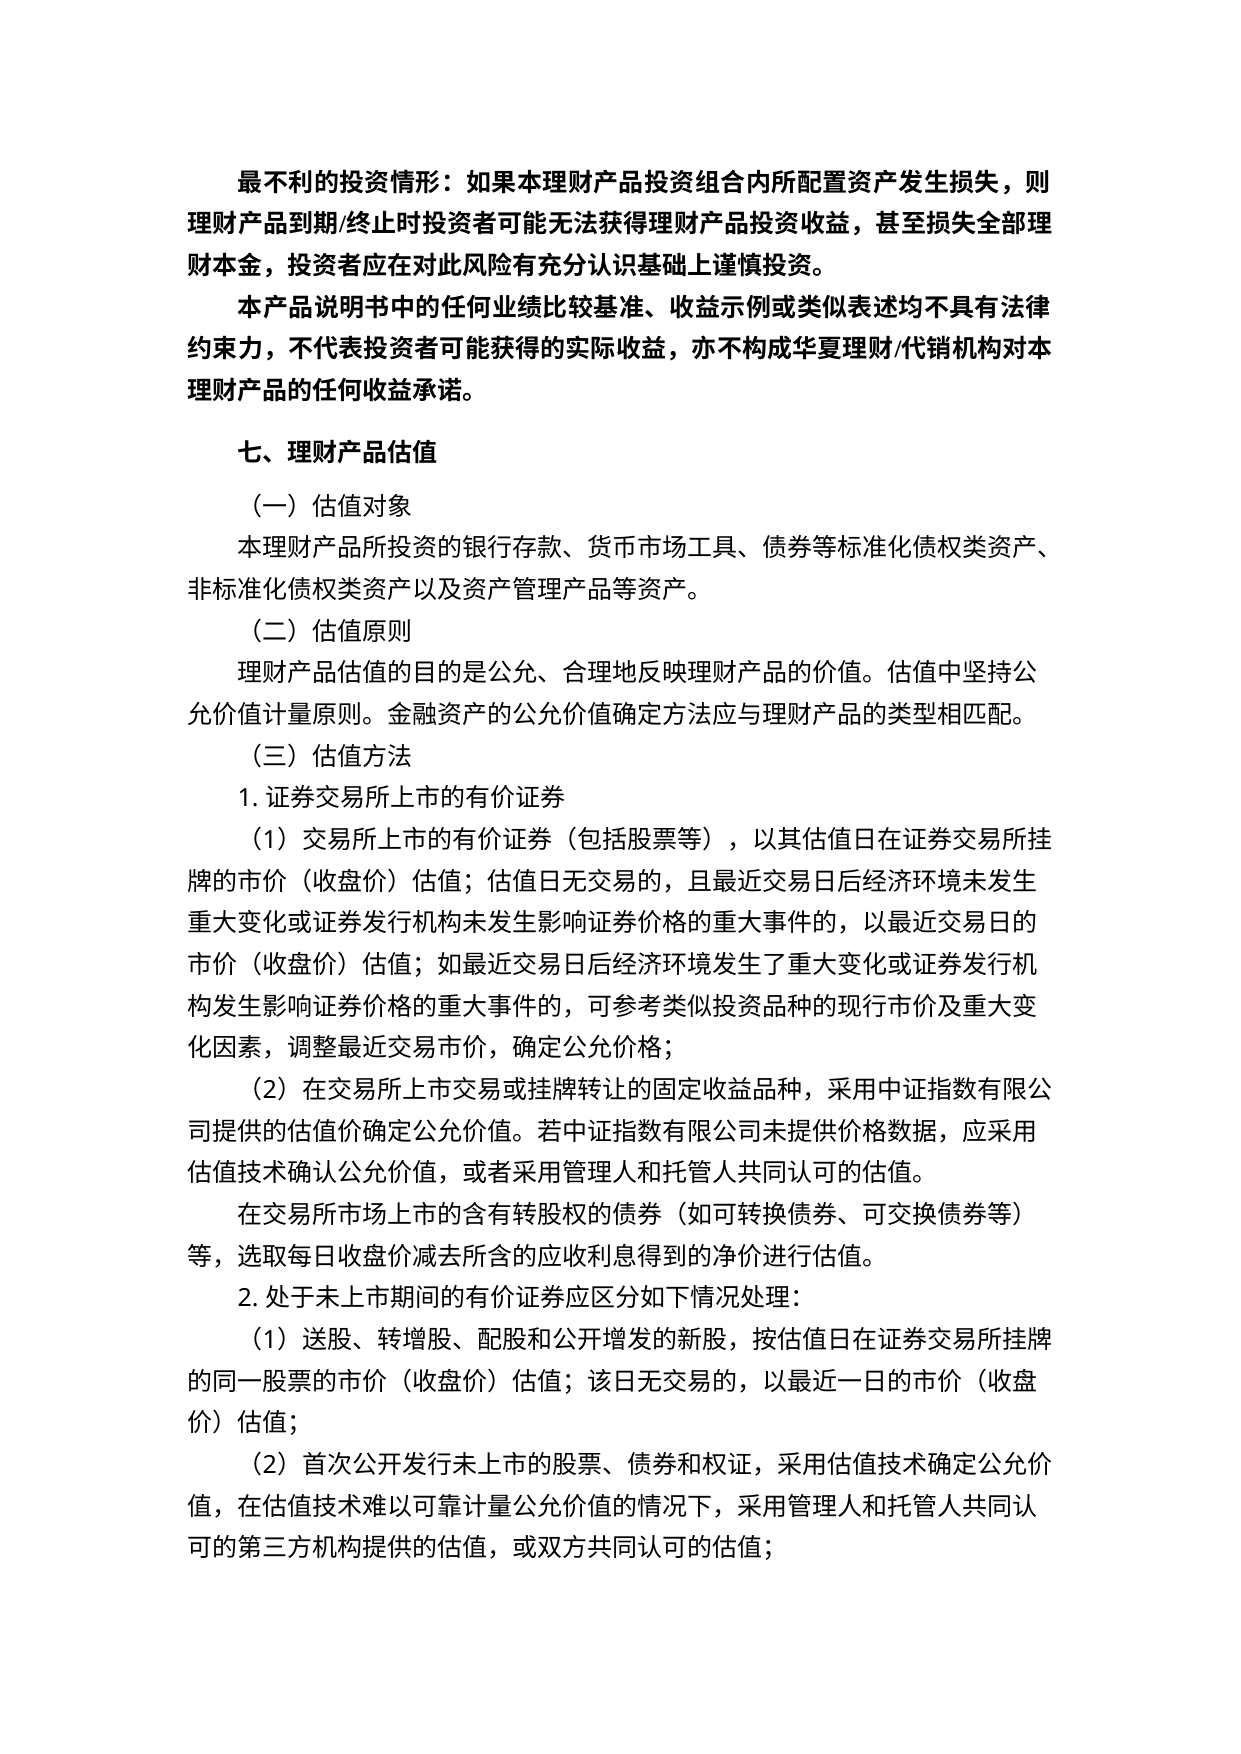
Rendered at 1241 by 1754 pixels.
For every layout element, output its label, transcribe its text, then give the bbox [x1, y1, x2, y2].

text （三）估值方法 [187, 736, 1053, 772]
text （一）估值对象 [187, 486, 1053, 522]
text 最不利的投资情形：如果本理财产品投资组合内所配置资产发生损失，则理财产品到期/终止时投资者可能无法获得理财产品投资收益，甚至损失全部理财本金，投资者应在对此风险有充分认识基础上谨慎投资。 [187, 162, 1053, 282]
text （二）估值原则 [187, 611, 1053, 647]
text 在交易所市场上市的含有转股权的债券（如可转换债券、可交换债券等）等，选取每日收盘价减去所含的应收利息得到的净价进行估值。 [187, 1194, 1053, 1272]
text （1）交易所上市的有价证券（包括股票等），以其估值日在证券交易所挂牌的市价（收盘价）估值；估值日无交易的，且最近交易日后经济环境未发生重大变化或证券发行机构未发生影响证券价格的重大事件的，以最近交易日的市价（收盘价）估值；如最近交易日后经济环境发生了重大变化或证券发行机构发生影响证券价格的重大事件的，可参考类似投资品种的现行市价及重大变化因素，调整最近交易市价，确定公允价格； [187, 819, 1053, 1064]
text 本产品说明书中的任何业绩比较基准、收益示例或类似表述均不具有法律约束力，不代表投资者可能获得的实际收益，亦不构成华夏理财/代销机构对本理财产品的任何收益承诺。 [187, 287, 1053, 407]
text 2. 处于未上市期间的有价证券应区分如下情况处理： [187, 1278, 1053, 1314]
text 1. 证券交易所上市的有价证券 [187, 778, 1053, 814]
text （2）在交易所上市交易或挂牌转让的固定收益品种，采用中证指数有限公司提供的估值价确定公允价值。若中证指数有限公司未提供价格数据，应采用估值技术确认公允价值，或者采用管理人和托管人共同认可的估值。 [187, 1069, 1053, 1189]
text （1）送股、转增股、配股和公开增发的新股，按估值日在证券交易所挂牌的同一股票的市价（收盘价）估值；该日无交易的，以最近一日的市价（收盘价）估值； [187, 1319, 1053, 1439]
text （2）首次公开发行未上市的股票、债券和权证，采用估值技术确定公允价值，在估值技术难以可靠计量公允价值的情况下，采用管理人和托管人共同认可的第三方机构提供的估值，或双方共同认可的估值； [187, 1444, 1053, 1564]
text 本理财产品所投资的银行存款、货币市场工具、债券等标准化债权类资产、非标准化债权类资产以及资产管理产品等资产。 [187, 528, 1053, 606]
text 理财产品估值的目的是公允、合理地反映理财产品的价值。估值中坚持公允价值计量原则。金融资产的公允价值确定方法应与理财产品的类型相匹配。 [187, 653, 1053, 731]
text 七、理财产品估值 [187, 428, 1053, 470]
